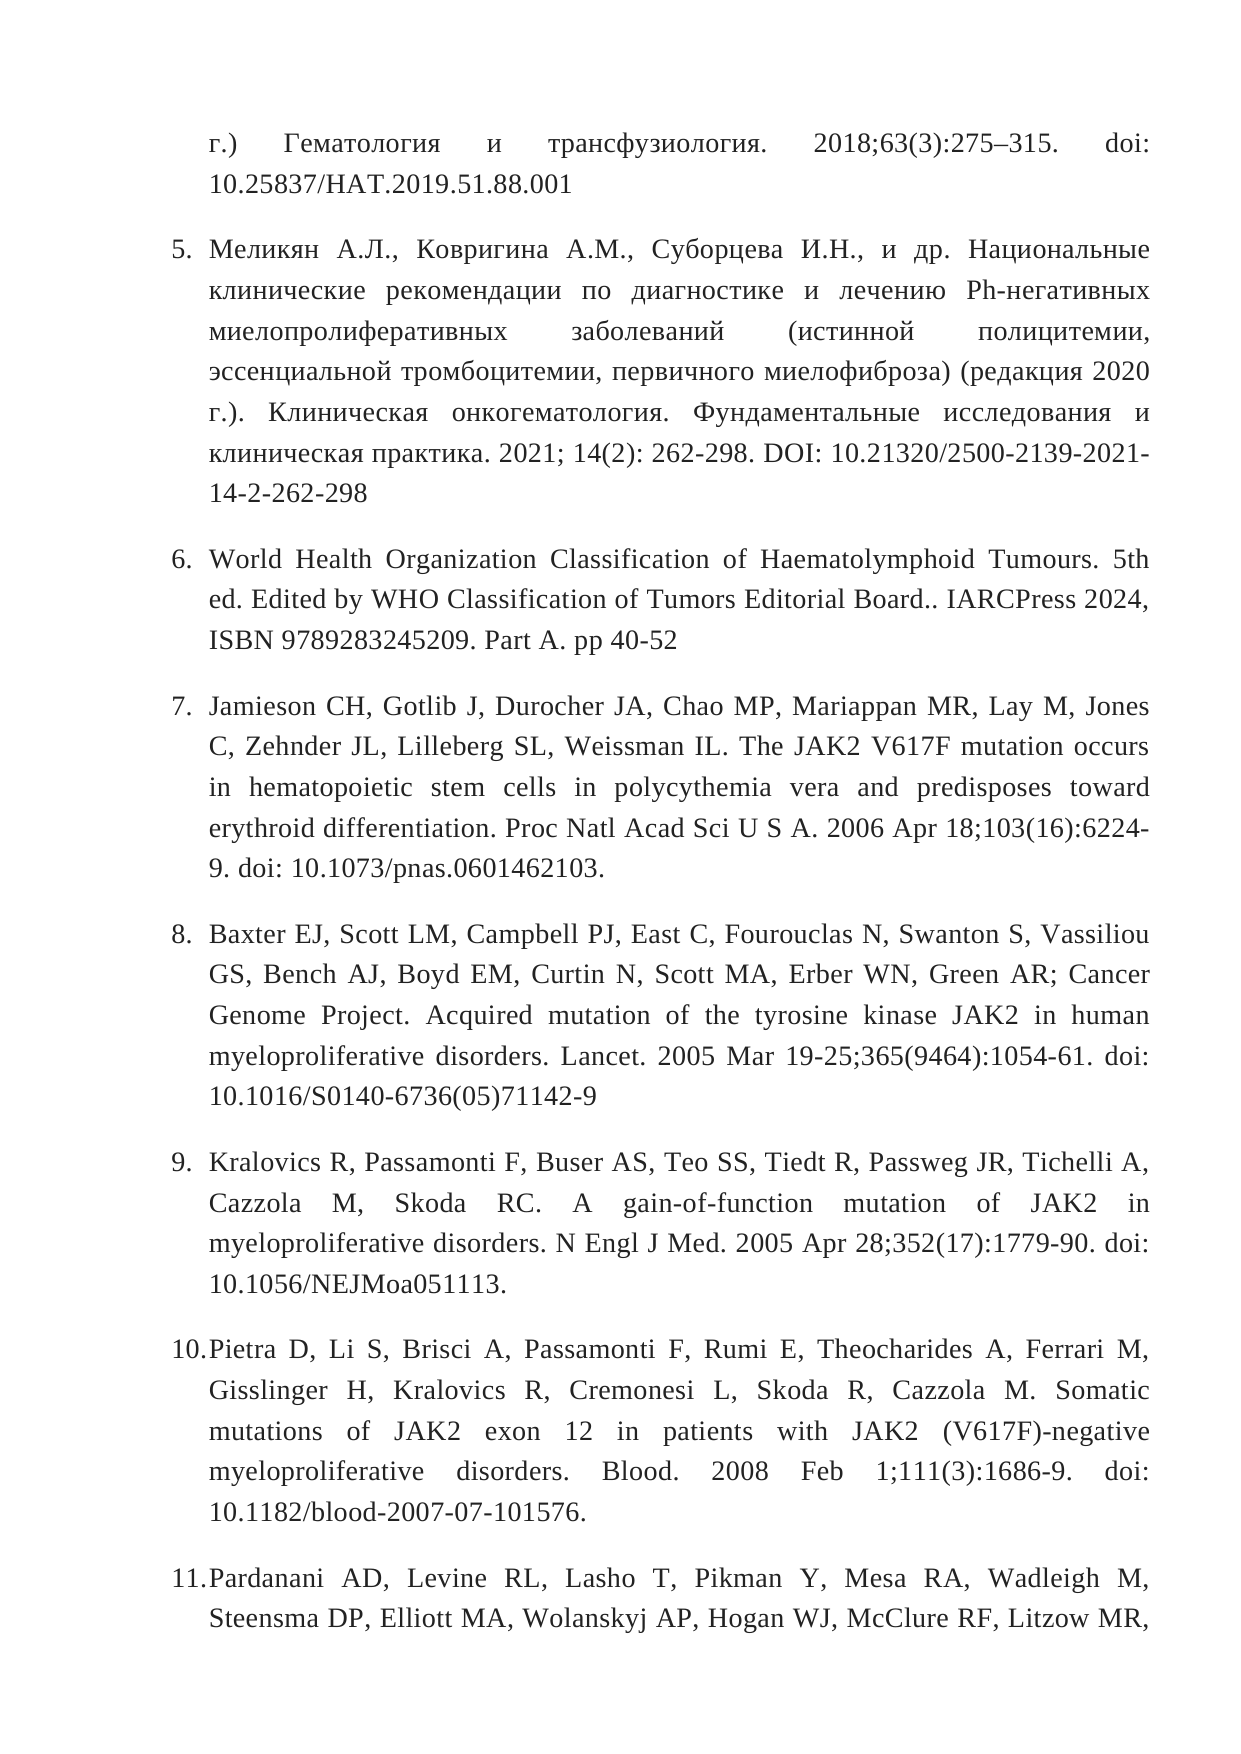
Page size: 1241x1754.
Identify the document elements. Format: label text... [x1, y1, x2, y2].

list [171, 1552, 1152, 1634]
list World Health Organization Classification of Haematolymphoid Tumours. 5th ed. Edited by WHO Classification of Tumors Editorial Board.. IARCPress 2024, ISBN 9789283245209. Part A. pp 40-52 [171, 534, 1152, 656]
list Jamieson CH, Gotlib J, Durocher JA, Chao MP, Mariappan MR, Lay M, Jones C, Zehnder JL, Lilleberg SL, Weissman IL. The JAK2 V617F mutation occurs in hematopoietic stem cells in polycythemia vera and predisposes toward erythroid differentiation. Proc Natl Acad Sci U S A. 2006 Apr 18;103(16):6224-9. doi: 10.1073/pnas.0601462103. [171, 681, 1152, 884]
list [171, 118, 1152, 199]
list Kralovics R, Passamonti F, Buser AS, Teo SS, Tiedt R, Passweg JR, Tichelli A, Cazzola M, Skoda RC. A gain-of-function mutation of JAK2 in myeloproliferative disorders. N Engl J Med. 2005 Apr 28;352(17):1779-90. doi: 10.1056/NEJMoa051113. [171, 1137, 1152, 1299]
list Меликян А.Л., Ковригина А.М., Суборцева И.Н., и др. Национальные клинические рекомендации по диагностике и лечению Ph-негативных миелопролиферативных заболеваний (истинной полицитемии, эссенциальной тромбоцитемии, первичного миелофиброза) (редакция 2020 г.). Клиническая онкогематология. Фундаментальные исследования и клиническая практика. 2021; 14(2): 262-298. DOI: 10.21320/2500-2139-2021-14-2-262-298 [171, 224, 1152, 509]
list Baxter EJ, Scott LM, Campbell PJ, East C, Fourouclas N, Swanton S, Vassiliou GS, Bench AJ, Boyd EM, Curtin N, Scott MA, Erber WN, Green AR; Cancer Genome Project. Acquired mutation of the tyrosine kinase JAK2 in human myeloproliferative disorders. Lancet. 2005 Mar 19-25;365(9464):1054-61. doi: 10.1016/S0140-6736(05)71142-9 [171, 909, 1152, 1112]
list Pietra D, Li S, Brisci A, Passamonti F, Rumi E, Theocharides A, Ferrari M, Gisslinger H, Kralovics R, Cremonesi L, Skoda R, Cazzola M. Somatic mutations of JAK2 exon 12 in patients with JAK2 (V617F)-negative myeloproliferative disorders. Blood. 2008 Feb 1;111(3):1686-9. doi: 10.1182/blood-2007-07-101576. [171, 1324, 1152, 1527]
